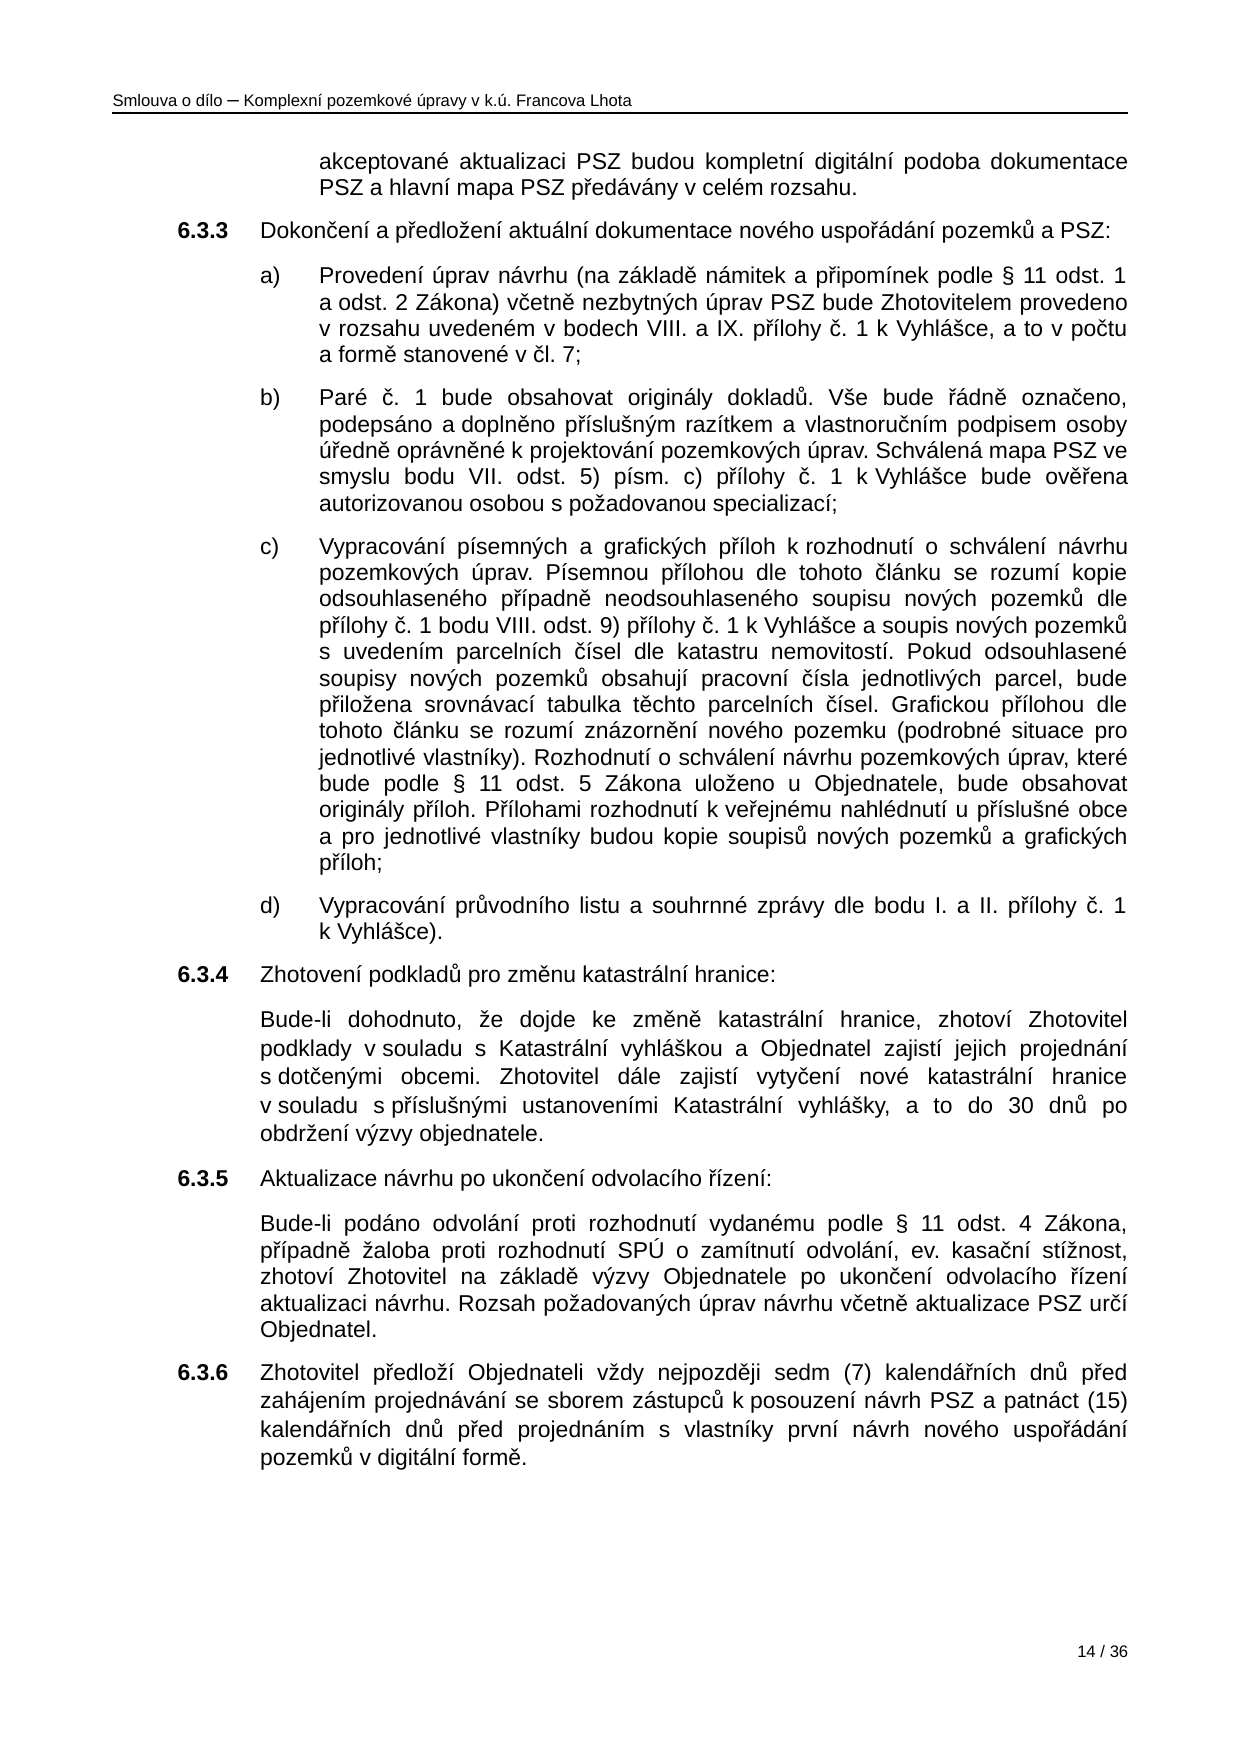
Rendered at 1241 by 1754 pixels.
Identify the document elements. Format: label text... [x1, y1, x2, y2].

list Bude-li dohodnuto, že dojde ke změně katastrální hranice, zhotoví Zhotovitel podklady v souladu s Katastrální vyhláškou a Objednatel zajistí jejich projednání s dotčenými obcemi. Zhotovitel dále zajistí vytyčení nové katastrální hranice v souladu s příslušnými ustanoveními Katastrální vyhlášky, a to do 30 dnů po obdržení výzvy objednatele. [260, 1006, 1128, 1147]
text Aktualizace návrhu po ukončení odvolacího řízení: [177, 1165, 1128, 1192]
list Paré č. 1 bude obsahovat originály dokladů. Vše bude řádně označeno, podepsáno a doplněno příslušným razítkem a vlastnoručním podpisem osoby úředně oprávněné k projektování pozemkových úprav. Schválená mapa PSZ ve smyslu bodu VII. odst. 5) písm. c) přílohy č. 1 k Vyhlášce bude ověřena autorizovanou osobou s požadovanou specializací; [260, 384, 1128, 516]
text Zhotovitel předloží Objednateli vždy nejpozději sedm (7) kalendářních dnů před zahájením projednávání se sborem zástupců k posouzení návrh PSZ a patnáct (15) kalendářních dnů před projednáním s vlastníky první návrh nového uspořádání pozemků v digitální formě. [177, 1359, 1128, 1471]
list Vypracování průvodního listu a souhrnné zprávy dle bodu I. a II. přílohy č. 1 k Vyhlášce). [260, 892, 1128, 945]
text Zhotovení podkladů pro změnu katastrální hranice: [177, 961, 1128, 988]
list Bude-li podáno odvolání proti rozhodnutí vydanému podle § 11 odst. 4 Zákona, případně žaloba proti rozhodnutí SPÚ o zamítnutí odvolání, ev. kasační stížnost, zhotoví Zhotovitel na základě výzvy Objednatele po ukončení odvolacího řízení aktualizaci návrhu. Rozsah požadovaných úprav návrhu včetně aktualizace PSZ určí Objednatel. [260, 1210, 1128, 1342]
list Provedení úprav návrhu (na základě námitek a připomínek podle § 11 odst. 1 a odst. 2 Zákona) včetně nezbytných úprav PSZ bude Zhotovitelem provedeno v rozsahu uvedeném v bodech VIII. a IX. přílohy č. 1 k Vyhlášce, a to v počtu a formě stanovené v čl. 7; [260, 262, 1128, 368]
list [260, 148, 1128, 200]
text Dokončení a předložení aktuální dokumentace nového uspořádání pozemků a PSZ: [177, 217, 1128, 243]
list Vypracování písemných a grafických příloh k rozhodnutí o schválení návrhu pozemkových úprav. Písemnou přílohou dle tohoto článku se rozumí kopie odsouhlaseného případně neodsouhlaseného soupisu nových pozemků dle přílohy č. 1 bodu VIII. odst. 9) přílohy č. 1 k Vyhlášce a soupis nových pozemků s uvedením parcelních čísel dle katastru nemovitostí. Pokud odsouhlasené soupisy nových pozemků obsahují pracovní čísla jednotlivých parcel, bude přiložena srovnávací tabulka těchto parcelních čísel. Grafickou přílohou dle tohoto článku se rozumí znázornění nového pozemku (podrobné situace pro jednotlivé vlastníky). Rozhodnutí o schválení návrhu pozemkových úprav, které bude podle § 11 odst. 5 Zákona uloženo u Objednatele, bude obsahovat originály příloh. Přílohami rozhodnutí k veřejnému nahlédnutí u příslušné obce a pro jednotlivé vlastníky budou kopie soupisů nových pozemků a grafických příloh; [260, 533, 1128, 875]
